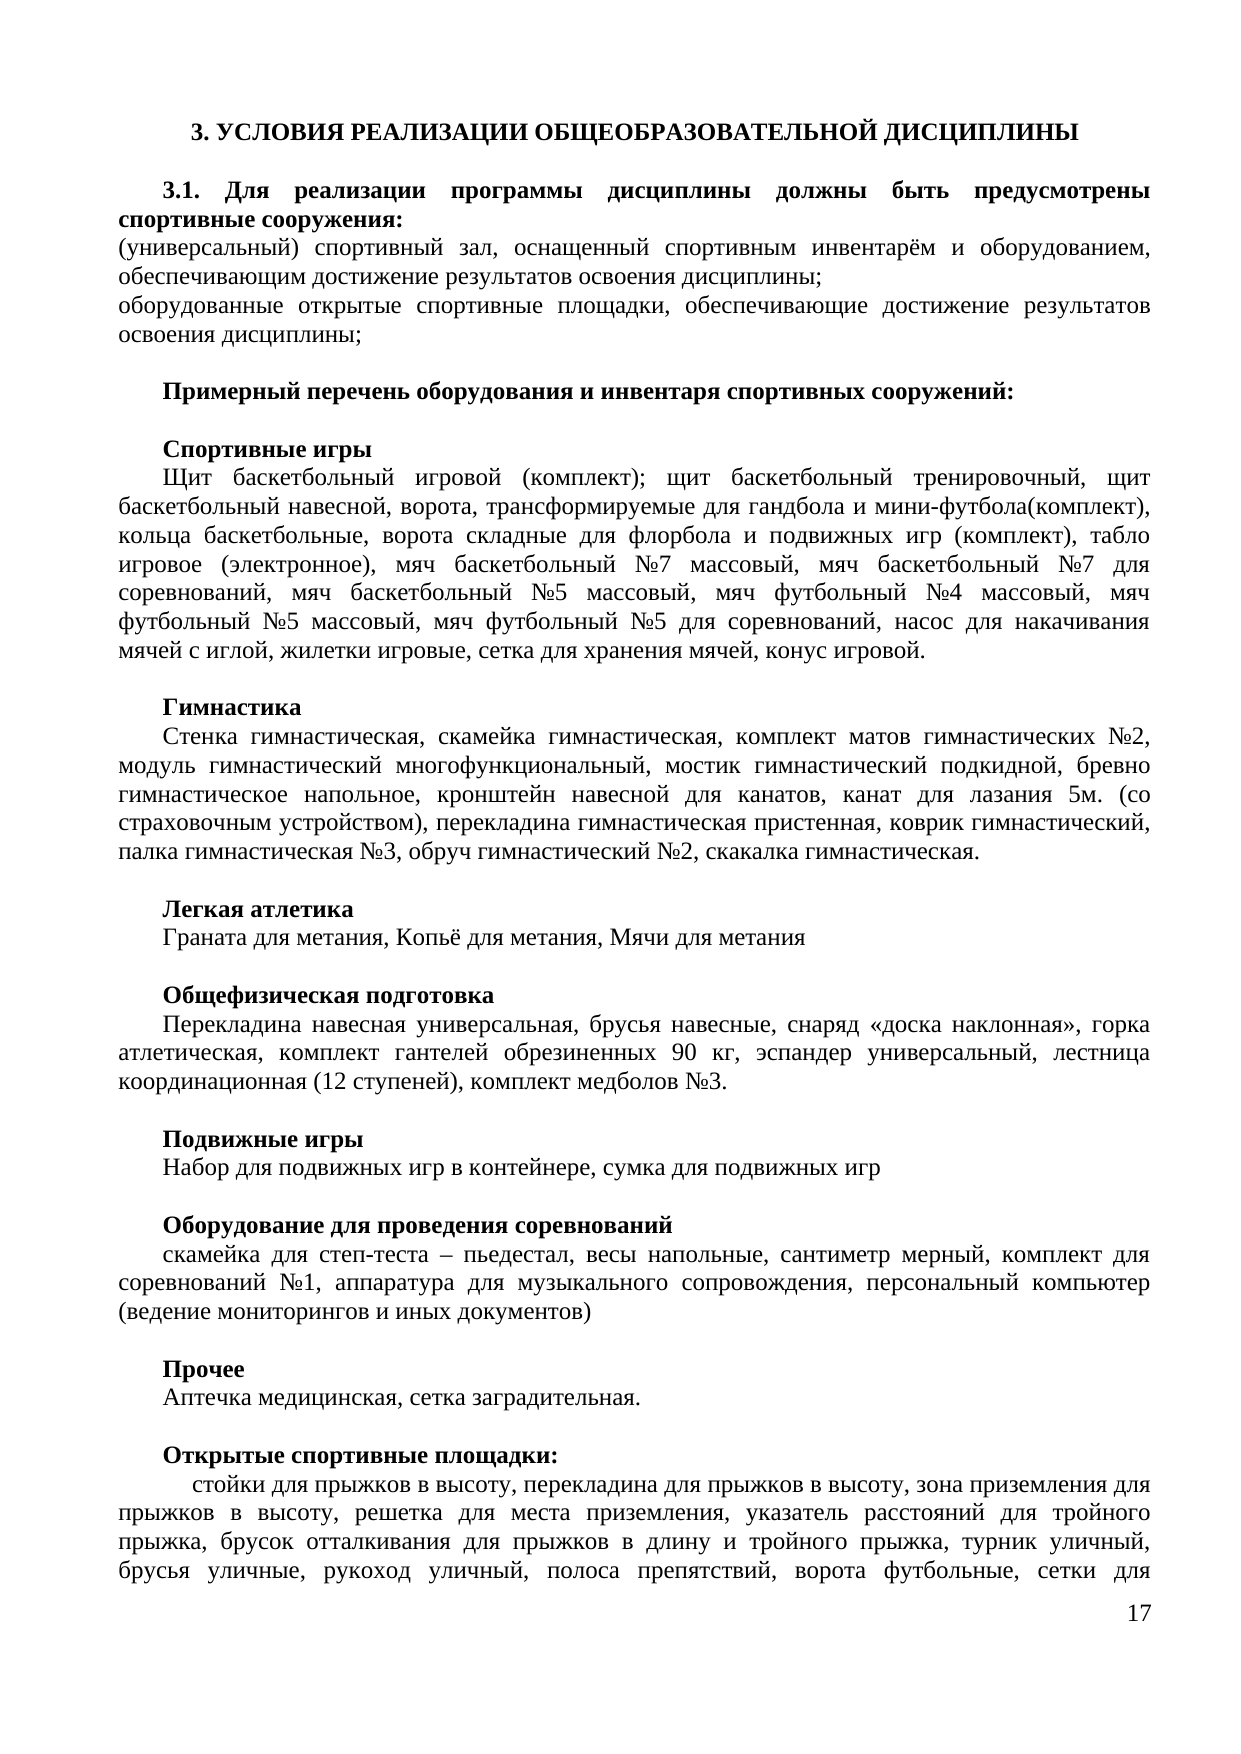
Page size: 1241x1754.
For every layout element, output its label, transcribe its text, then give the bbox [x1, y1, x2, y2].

text Общефизическая подготовка [118, 980, 1152, 1009]
text Спортивные игры [118, 434, 1152, 462]
text Стенка гимнастическая, скамейка гимнастическая, комплект матов гимнастических №2, модуль гимнастический многофункциональный, мостик гимнастический подкидной, бревно гимнастическое напольное, кронштейн навесной для канатов, канат для лазания 5м. (со страховочным устройством), перекладина гимнастическая пристенная, коврик гимнастический, палка гимнастическая №3, обруч гимнастический №2, скакалка гимнастическая. [118, 721, 1152, 865]
text Граната для метания, Копьё для метания, Мячи для метания [118, 922, 1152, 951]
text Примерный перечень оборудования и инвентаря спортивных сооружений: [118, 376, 1152, 405]
text (универсальный) спортивный зал, оснащенный спортивным инвентарём и оборудованием, обеспечивающим достижение результатов освоения дисциплины; [118, 232, 1152, 290]
text оборудованные открытые спортивные площадки, обеспечивающие достижение результатов освоения дисциплины; [118, 290, 1152, 347]
text 3.1. Для реализации программы дисциплины должны быть предусмотрены спортивные сооружения: [118, 175, 1152, 232]
text 3. УСЛОВИЯ РЕАЛИЗАЦИИ ОБЩЕОБРАЗОВАТЕЛЬНОЙ ДИСЦИПЛИНЫ [118, 117, 1152, 146]
text Перекладина навесная универсальная, брусья навесные, снаряд «доска наклонная», горка атлетическая, комплект гантелей обрезиненных 90 кг, эспандер универсальный, лестница координационная (12 ступеней), комплект медболов №3. [118, 1009, 1152, 1095]
text Оборудование для проведения соревнований [118, 1210, 1152, 1239]
text Щит баскетбольный игровой (комплект); щит баскетбольный тренировочный, щит баскетбольный навесной, ворота, трансформируемые для гандбола и мини-футбола(комплект), кольца баскетбольные, ворота складные для флорбола и подвижных игр (комплект), табло игровое (электронное), мяч баскетбольный №7 массовый, мяч баскетбольный №7 для соревнований, мяч баскетбольный №5 массовый, мяч футбольный №4 массовый, мяч футбольный №5 массовый, мяч футбольный №5 для соревнований, насос для накачивания мячей с иглой, жилетки игровые, сетка для хранения мячей, конус игровой. [118, 462, 1152, 664]
text Прочее [118, 1354, 1152, 1382]
text Открытые спортивные площадки: [118, 1440, 1152, 1469]
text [118, 1469, 1152, 1584]
text Аптечка медицинская, сетка заградительная. [118, 1382, 1152, 1411]
text Подвижные игры [118, 1124, 1152, 1152]
text Набор для подвижных игр в контейнере, сумка для подвижных игр [118, 1152, 1152, 1181]
text скамейка для степ-теста – пьедестал, весы напольные, сантиметр мерный, комплект для соревнований №1, аппаратура для музыкального сопровождения, персональный компьютер (ведение мониторингов и иных документов) [118, 1239, 1152, 1325]
text Легкая атлетика [118, 894, 1152, 922]
text Гимнастика [118, 692, 1152, 721]
